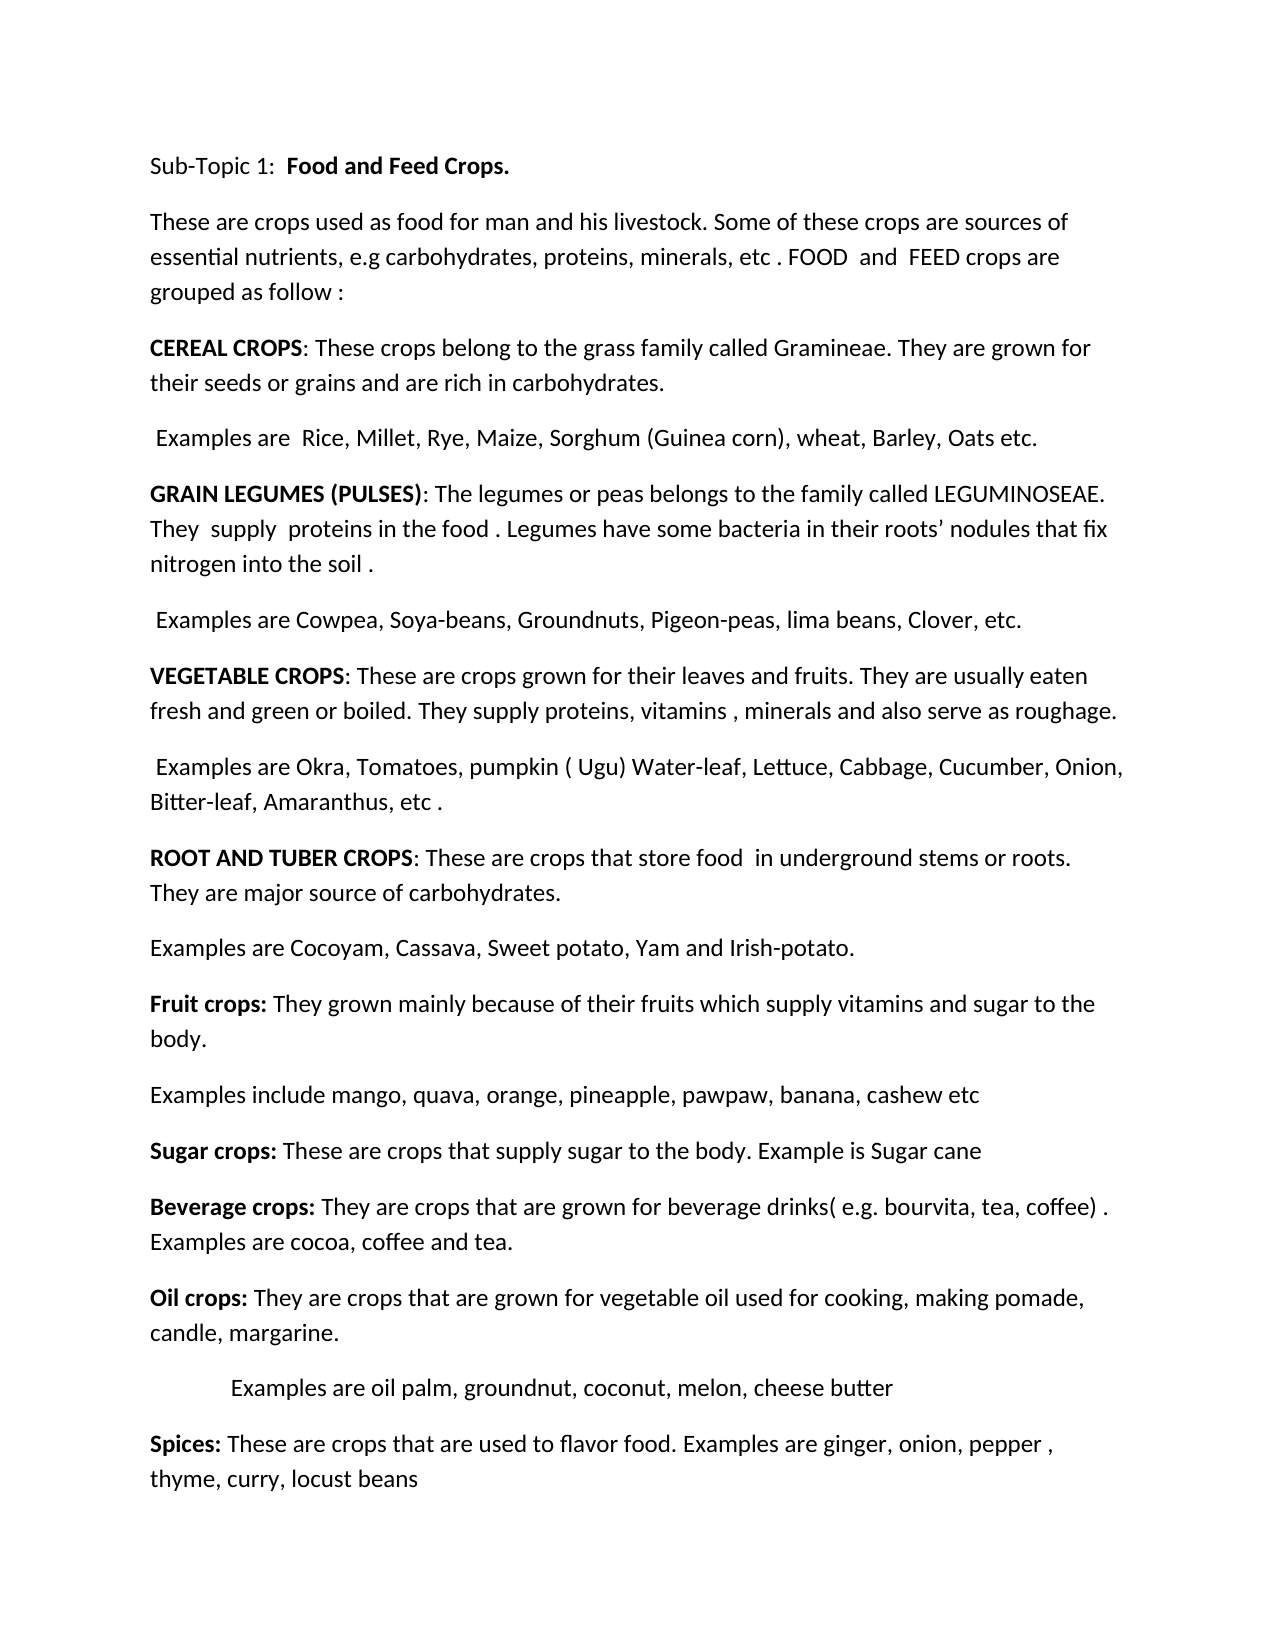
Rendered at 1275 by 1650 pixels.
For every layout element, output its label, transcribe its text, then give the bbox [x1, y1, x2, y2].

text Sugar crops: These are crops that supply sugar to the body. Example is Sugar cane [150, 1135, 1125, 1166]
text Examples are Cowpea, Soya-beans, Groundnuts, Pigeon-peas, lima beans, Clover, etc. [150, 604, 1125, 635]
text ROOT AND TUBER CROPS: These are crops that store food in underground stems or roots. They are major source of carbohydrates. [150, 842, 1125, 907]
text VEGETABLE CROPS: These are crops grown for their leaves and fruits. They are usually eaten fresh and green or boiled. They supply proteins, vitamins , minerals and also serve as roughage. [150, 660, 1125, 726]
text GRAIN LEGUMES (PULSES): The legumes or peas belongs to the family called LEGUMINOSEAE. They supply proteins in the food . Legumes have some bacteria in their roots’ nodules that fix nitrogen into the soil . [150, 478, 1125, 579]
text Examples are Rice, Millet, Rye, Maize, Sorghum (Guinea corn), wheat, Barley, Oats etc. [150, 422, 1125, 453]
text Beverage crops: They are crops that are grown for beverage drinks( e.g. bourvita, tea, coffee) . Examples are cocoa, coffee and tea. [150, 1191, 1125, 1256]
text CEREAL CROPS: These crops belong to the grass family called Gramineae. They are grown for their seeds or grains and are rich in carbohydrates. [150, 332, 1125, 397]
text Examples are Cocoyam, Cassava, Sweet potato, Yam and Irish-potato. [150, 932, 1125, 963]
text Examples include mango, quava, orange, pineapple, pawpaw, banana, cashew etc [150, 1079, 1125, 1110]
text Oil crops: They are crops that are grown for vegetable oil used for cooking, making pomade, candle, margarine. [150, 1282, 1125, 1347]
text Examples are oil palm, groundnut, coconut, melon, cheese butter [150, 1372, 1125, 1403]
text Spices: These are crops that are used to flavor food. Examples are ginger, onion, pepper , thyme, curry, locust beans [150, 1428, 1125, 1494]
text Fruit crops: They grown mainly because of their fruits which supply vitamins and sugar to the body. [150, 988, 1125, 1054]
text Sub-Topic 1: Food and Feed Crops. [150, 150, 1125, 181]
text These are crops used as food for man and his livestock. Some of these crops are sources of essential nutrients, e.g carbohydrates, proteins, minerals, etc . FOOD and FEED crops are grouped as follow : [150, 206, 1125, 306]
text Examples are Okra, Tomatoes, pumpkin ( Ugu) Water-leaf, Lettuce, Cabbage, Cucumber, Onion, Bitter-leaf, Amaranthus, etc . [150, 751, 1125, 816]
